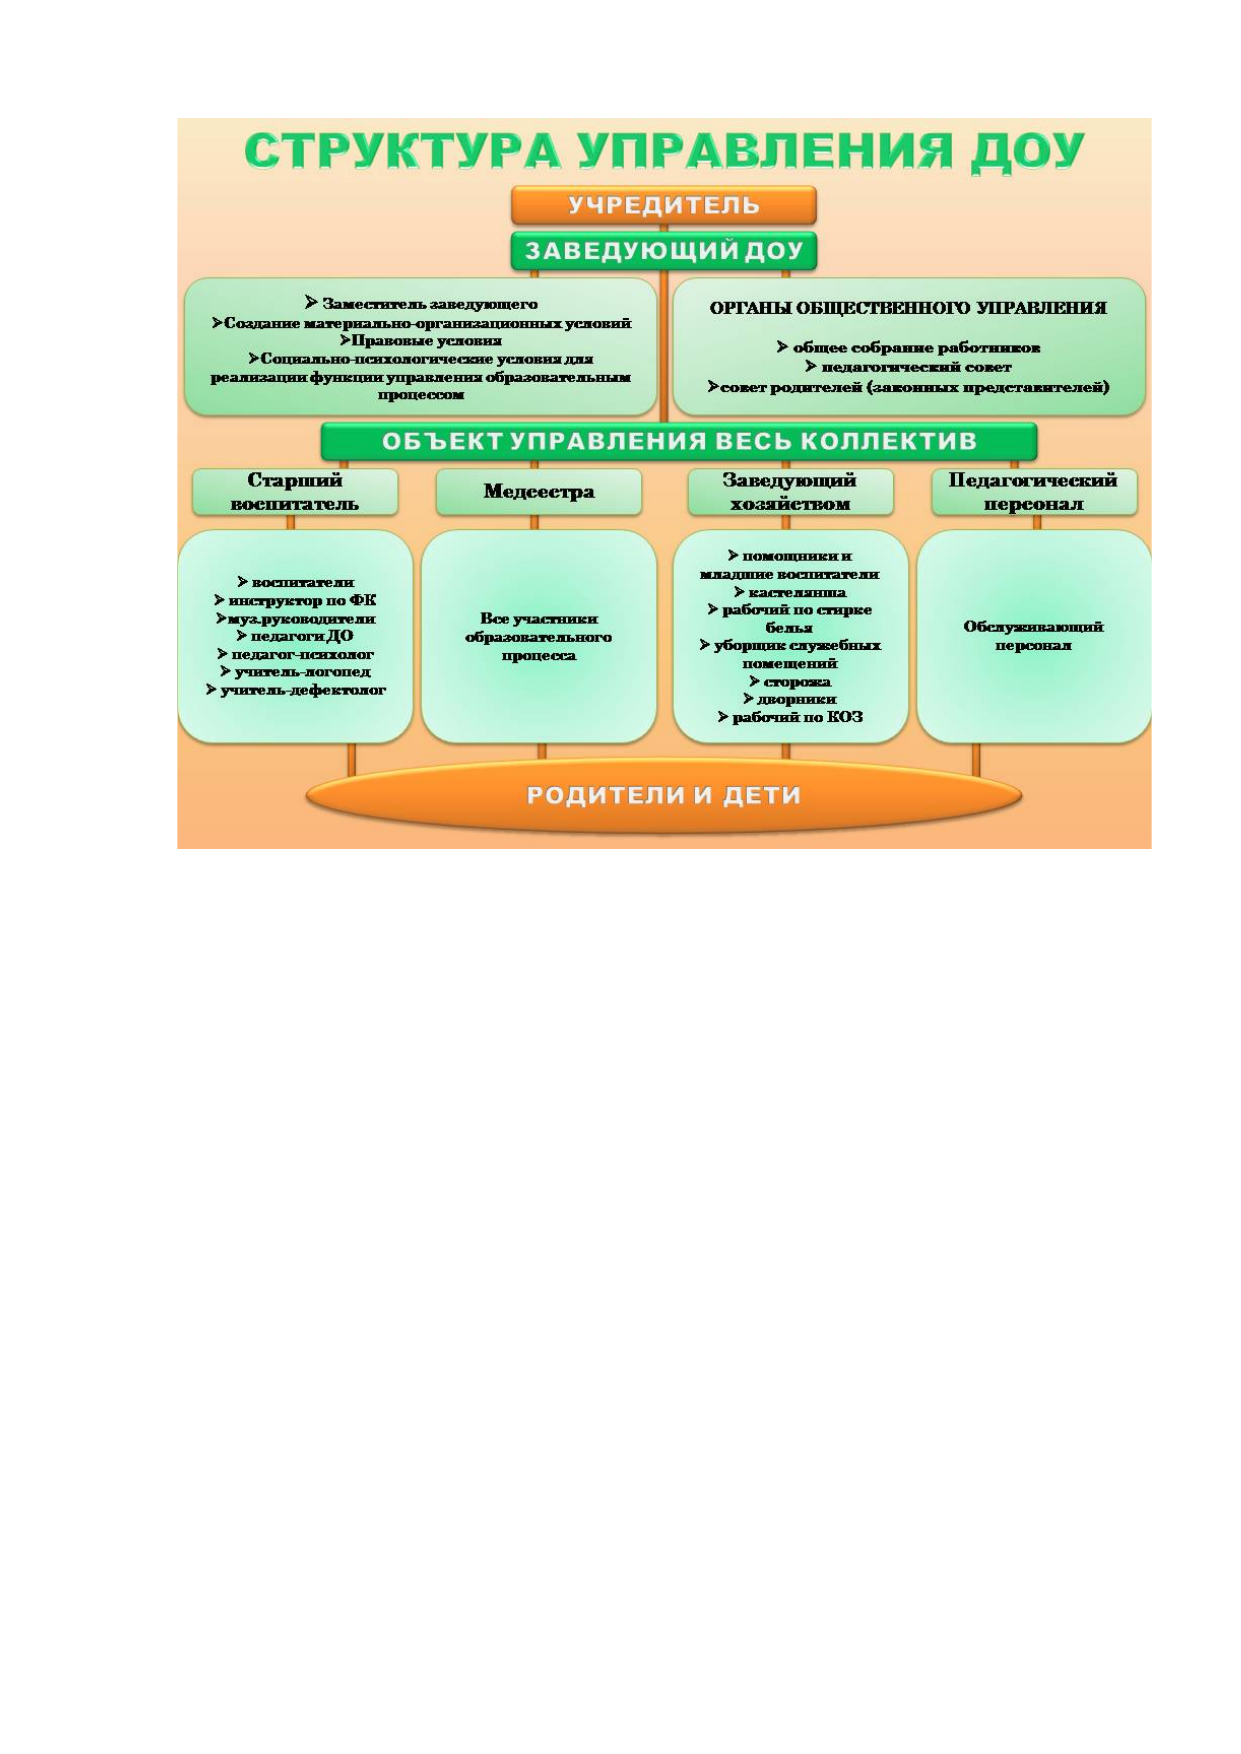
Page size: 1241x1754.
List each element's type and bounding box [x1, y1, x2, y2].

picture [177, 118, 1152, 849]
